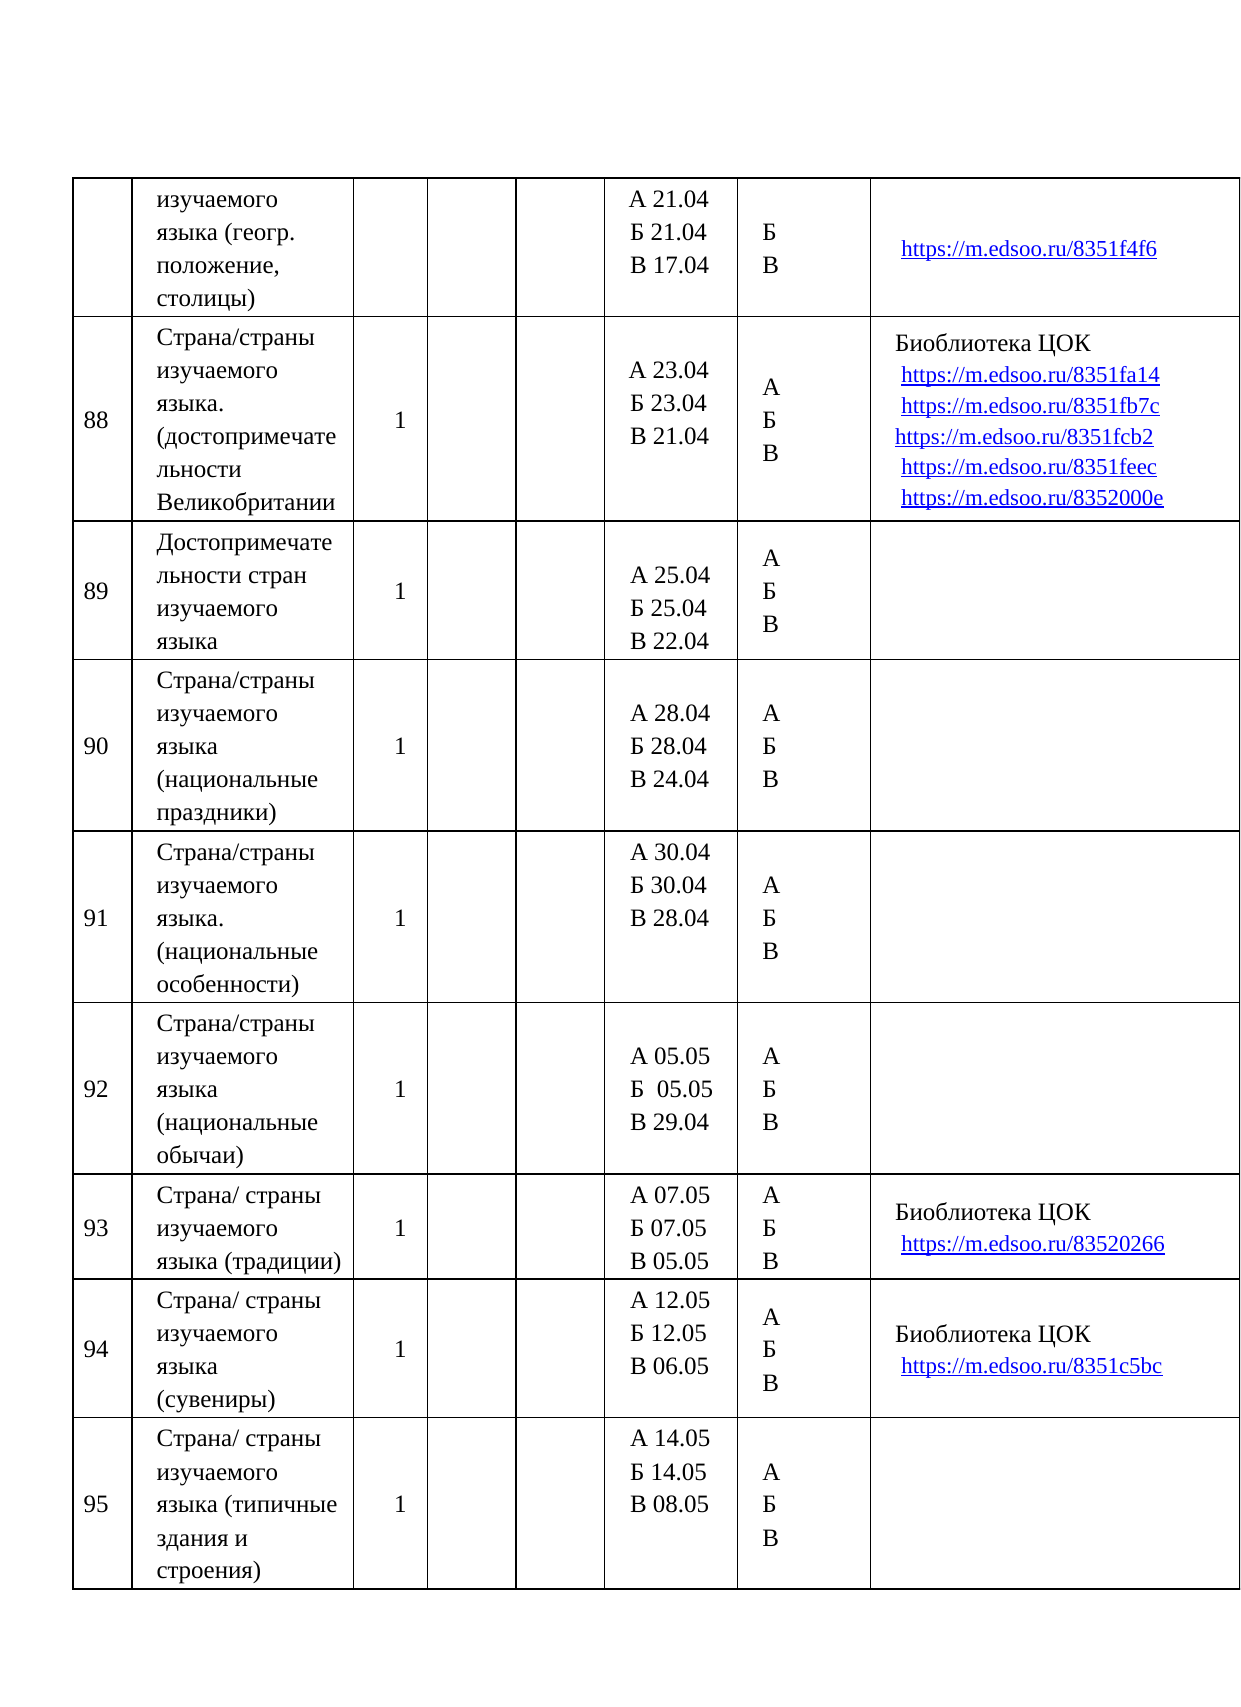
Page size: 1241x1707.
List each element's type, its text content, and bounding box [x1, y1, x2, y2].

table_cell [428, 1418, 515, 1588]
table_cell [517, 522, 604, 658]
table_cell Страна/страны изучаемого языка. (национальные особенности) [133, 832, 353, 1001]
table_cell А Б В [738, 1175, 870, 1278]
table_cell [517, 832, 604, 1001]
table_cell 1 [354, 1175, 427, 1278]
table_cell Страна/ страны изучаемого языка (сувениры) [133, 1280, 353, 1417]
table_cell Биоблиотека ЦОК https://m.edsoo.ru/8351c5bc [871, 1280, 1239, 1417]
table_cell Страна/ страны изучаемого языка (традиции) [133, 1175, 353, 1278]
table_cell [517, 1280, 604, 1417]
table_cell А Б В [738, 522, 870, 658]
table_cell 91 [74, 832, 131, 1001]
table_cell [517, 1003, 604, 1173]
table_cell [428, 660, 515, 830]
table_cell А 25.04 Б 25.04 В 22.04 [605, 522, 737, 658]
table_cell [428, 1003, 515, 1173]
table_cell А Б В [738, 832, 870, 1001]
table_cell [871, 832, 1239, 1001]
table_cell [428, 1280, 515, 1417]
table_cell 1 [354, 1418, 427, 1588]
table_cell 1 [354, 1280, 427, 1417]
table_cell [428, 179, 515, 316]
table_cell А 07.05 Б 07.05 В 05.05 [605, 1175, 737, 1278]
table_cell 93 [74, 1175, 131, 1278]
table_cell Биоблиотека ЦОК https://m.edsoo.ru/8351fa14 https://m.edsoo.ru/8351fb7c https://m.edsoo.ru/8351fcb2 https://m.edsoo.ru/8351feec https://m.edsoo.ru/8352000e [871, 317, 1239, 520]
table_cell [517, 1418, 604, 1588]
table_cell [517, 179, 604, 316]
table_cell Страна/страны изучаемого языка (национальные праздники) [133, 660, 353, 830]
table_cell [428, 832, 515, 1001]
table_cell А Б В [738, 660, 870, 830]
table_cell А Б В [738, 179, 870, 316]
table_cell 1 [354, 317, 427, 520]
table_cell А 30.04 Б 30.04 В 28.04 [605, 832, 737, 1001]
table_cell А Б В [738, 1280, 870, 1417]
table_cell Страна/страны изучаемого языка. (достопримечательности Великобритании [133, 317, 353, 520]
table_cell [517, 660, 604, 830]
table_cell [871, 660, 1239, 830]
table_cell 87 [74, 179, 131, 316]
table_cell Страна/страны изучаемого языка (национальные обычаи) [133, 1003, 353, 1173]
table_cell 89 [74, 522, 131, 658]
table_cell [871, 1418, 1239, 1588]
table_cell А 14.05 Б 14.05 В 08.05 [605, 1418, 737, 1588]
table_cell [428, 317, 515, 520]
table_cell А Б В [738, 1003, 870, 1173]
table_cell [517, 1175, 604, 1278]
table_cell 1 [354, 179, 427, 316]
table_cell 95 [74, 1418, 131, 1588]
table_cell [133, 179, 353, 316]
table_cell 88 [74, 317, 131, 520]
table_cell А 05.05 Б 05.05 В 29.04 [605, 1003, 737, 1173]
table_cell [871, 179, 1239, 316]
table_cell [871, 1003, 1239, 1173]
table_cell 1 [354, 1003, 427, 1173]
table_cell [871, 522, 1239, 658]
table_cell 1 [354, 832, 427, 1001]
table_cell А Б В [738, 317, 870, 520]
table_cell А 23.04 Б 23.04 В 21.04 [605, 317, 737, 520]
table_cell 1 [354, 522, 427, 658]
table_cell 92 [74, 1003, 131, 1173]
table_cell А 28.04 Б 28.04 В 24.04 [605, 660, 737, 830]
table_cell 1 [354, 660, 427, 830]
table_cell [605, 179, 737, 316]
table_cell 90 [74, 660, 131, 830]
table_cell Биоблиотека ЦОК https://m.edsoo.ru/83520266 [871, 1175, 1239, 1278]
table_cell А Б В [738, 1418, 870, 1588]
table_cell [517, 317, 604, 520]
table_cell А 12.05 Б 12.05 В 06.05 [605, 1280, 737, 1417]
table_cell [428, 522, 515, 658]
table_cell Достопримечательности стран изучаемого языка [133, 522, 353, 658]
table_cell 94 [74, 1280, 131, 1417]
table_cell Страна/ страны изучаемого языка (типичные здания и строения) [133, 1418, 353, 1588]
table_cell [428, 1175, 515, 1278]
